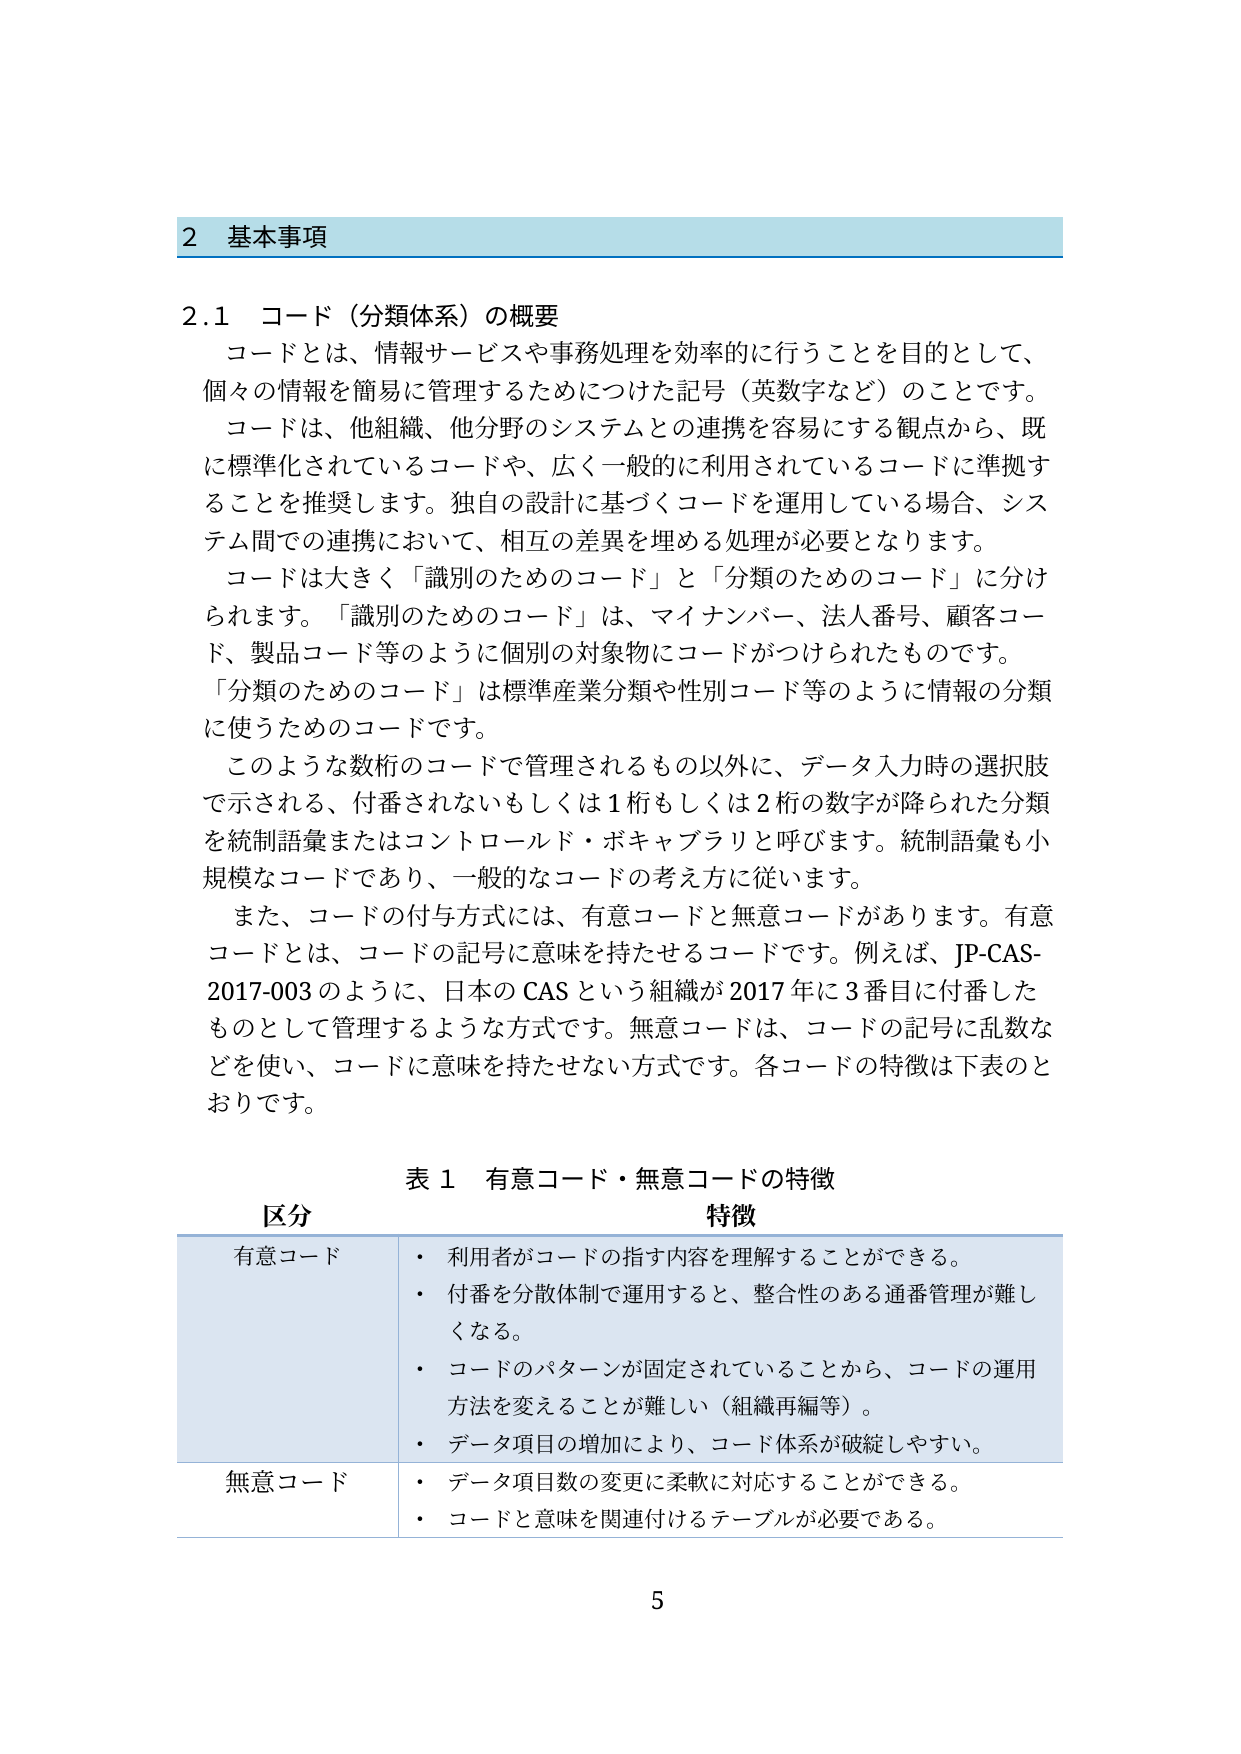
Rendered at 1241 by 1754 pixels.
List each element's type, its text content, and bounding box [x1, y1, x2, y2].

table_header 区分 [177, 1196, 398, 1233]
table_header 特徴 [398, 1196, 1063, 1233]
text このような数桁のコードで管理されるもの以外に、データ入力時の選択肢で示される、付番されないもしくは1桁もしくは2桁の数字が降られた分類を統制語彙またはコントロールド・ボキャブラリと呼びます。統制語彙も小規模なコードであり、一般的なコードの考え方に従います。 [202, 746, 1063, 896]
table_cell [399, 1463, 1063, 1537]
text コードは大きく「識別のためのコード」と「分類のためのコード」に分けられます。「識別のためのコード」は、マイナンバー、法人番号、顧客コード、製品コード等のように個別の対象物にコードがつけられたものです。「分類のためのコード」は標準産業分類や性別コード等のように情報の分類に使うためのコードです。 [202, 558, 1063, 746]
text 表 １ 有意コード・無意コードの特徴 [177, 1158, 1063, 1196]
table_cell 無意コード [177, 1463, 398, 1537]
text また、コードの付与方式には、有意コードと無意コードがあります。有意コードとは、コードの記号に意味を持たせるコードです。例えば、JP-CAS-2017-003のように、日本のCASという組織が2017年に3番目に付番したものとして管理するような方式です。無意コードは、コードの記号に乱数などを使い、コードに意味を持たせない方式です。各コードの特徴は下表のとおりです。 [207, 896, 1063, 1121]
table_cell 有意コード [177, 1237, 398, 1462]
text コードは、他組織、他分野のシステムとの連携を容易にする観点から、既に標準化されているコードや、広く一般的に利用されているコードに準拠することを推奨します。独自の設計に基づくコードを運用している場合、システム間での連携において、相互の差異を埋める処理が必要となります。 [202, 408, 1063, 558]
table_cell 利用者がコードの指す内容を理解することができる。 付番を分散体制で運用すると、整合性のある通番管理が難しくなる。 コードのパターンが固定されていることから、コードの運用方法を変えることが難しい（組織再編等）。 データ項目の増加により、コード体系が破綻しやすい。 [399, 1237, 1063, 1462]
text コードとは、情報サービスや事務処理を効率的に行うことを目的として、個々の情報を簡易に管理するためにつけた記号（英数字など）のことです。 [202, 333, 1063, 408]
subtitle コード（分類体系）の概要 [177, 296, 1063, 333]
subtitle 基本事項 [177, 217, 1063, 256]
